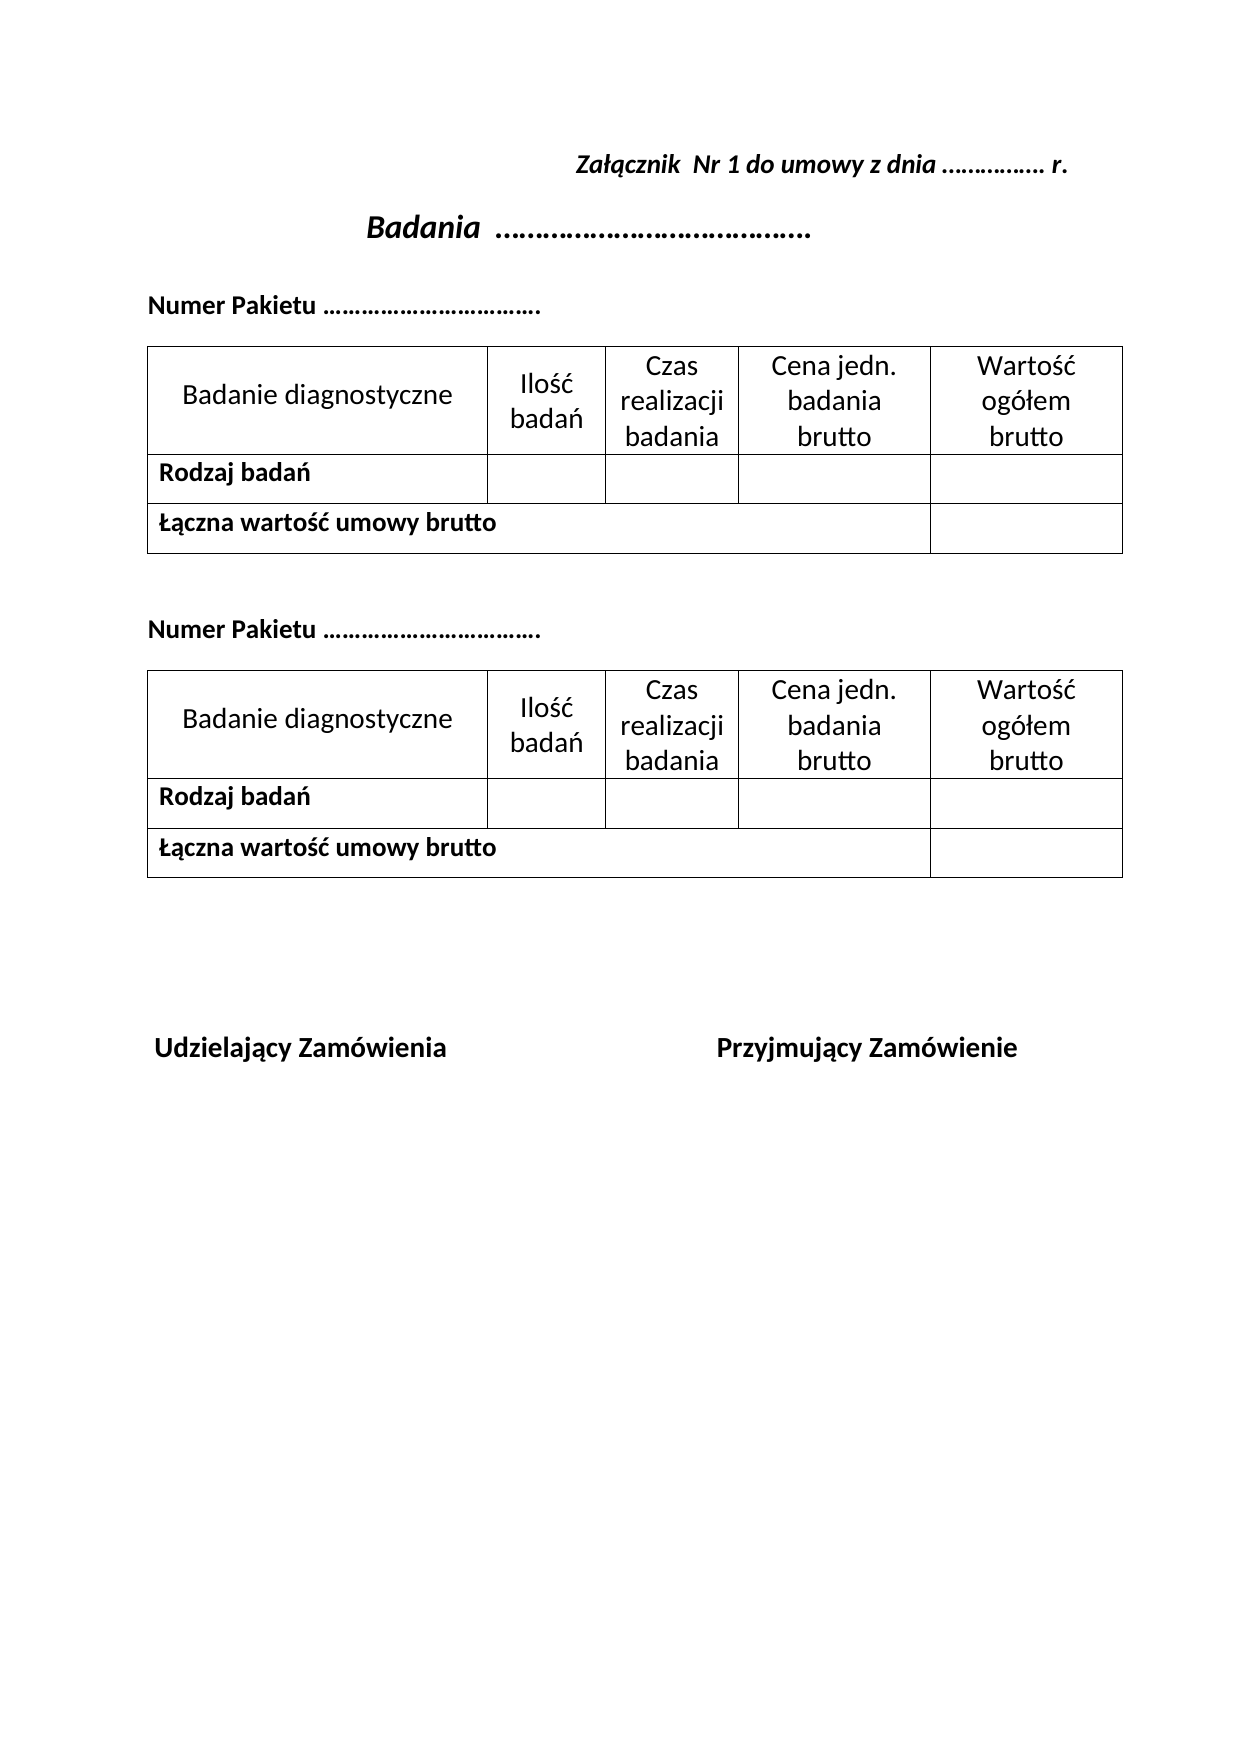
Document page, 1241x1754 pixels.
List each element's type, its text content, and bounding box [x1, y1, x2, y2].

table_header Cena jedn. badania brutto [739, 671, 930, 778]
table_cell [606, 455, 738, 503]
table_header Wartość ogółem brutto [931, 347, 1122, 454]
text Numer Pakietu ……………………………. [148, 288, 1093, 321]
table_cell [931, 779, 1122, 827]
text Numer Pakietu ……………………………. [148, 612, 1093, 645]
table_header Wartość ogółem brutto [931, 671, 1122, 778]
table_cell [931, 829, 1122, 877]
table_header Czas realizacji badania [606, 671, 738, 778]
table_cell Łączna wartość umowy brutto [148, 504, 930, 553]
table_cell [488, 455, 605, 503]
table_header Czas realizacji badania [606, 347, 738, 454]
text Udzielający Zamówienia Przyjmujący Zamówienie [148, 1029, 1093, 1065]
table_cell [739, 779, 930, 827]
table_cell Rodzaj badań [148, 455, 487, 503]
text Załącznik Nr 1 do umowy z dnia ……………. r. [148, 148, 1093, 181]
table_cell [606, 779, 738, 827]
table_header Badanie diagnostyczne [148, 347, 487, 454]
table_header Ilość badań [488, 347, 605, 454]
table_cell [931, 455, 1122, 503]
table_header Badanie diagnostyczne [148, 671, 487, 778]
table_cell [739, 455, 930, 503]
table_cell [488, 779, 605, 827]
table_cell Rodzaj badań [148, 779, 487, 827]
table_cell [931, 504, 1122, 553]
table_header Cena jedn. badania brutto [739, 347, 930, 454]
table_cell Łączna wartość umowy brutto [148, 829, 930, 877]
text Badania …………………………………. [148, 206, 1093, 247]
table_header Ilość badań [488, 671, 605, 778]
